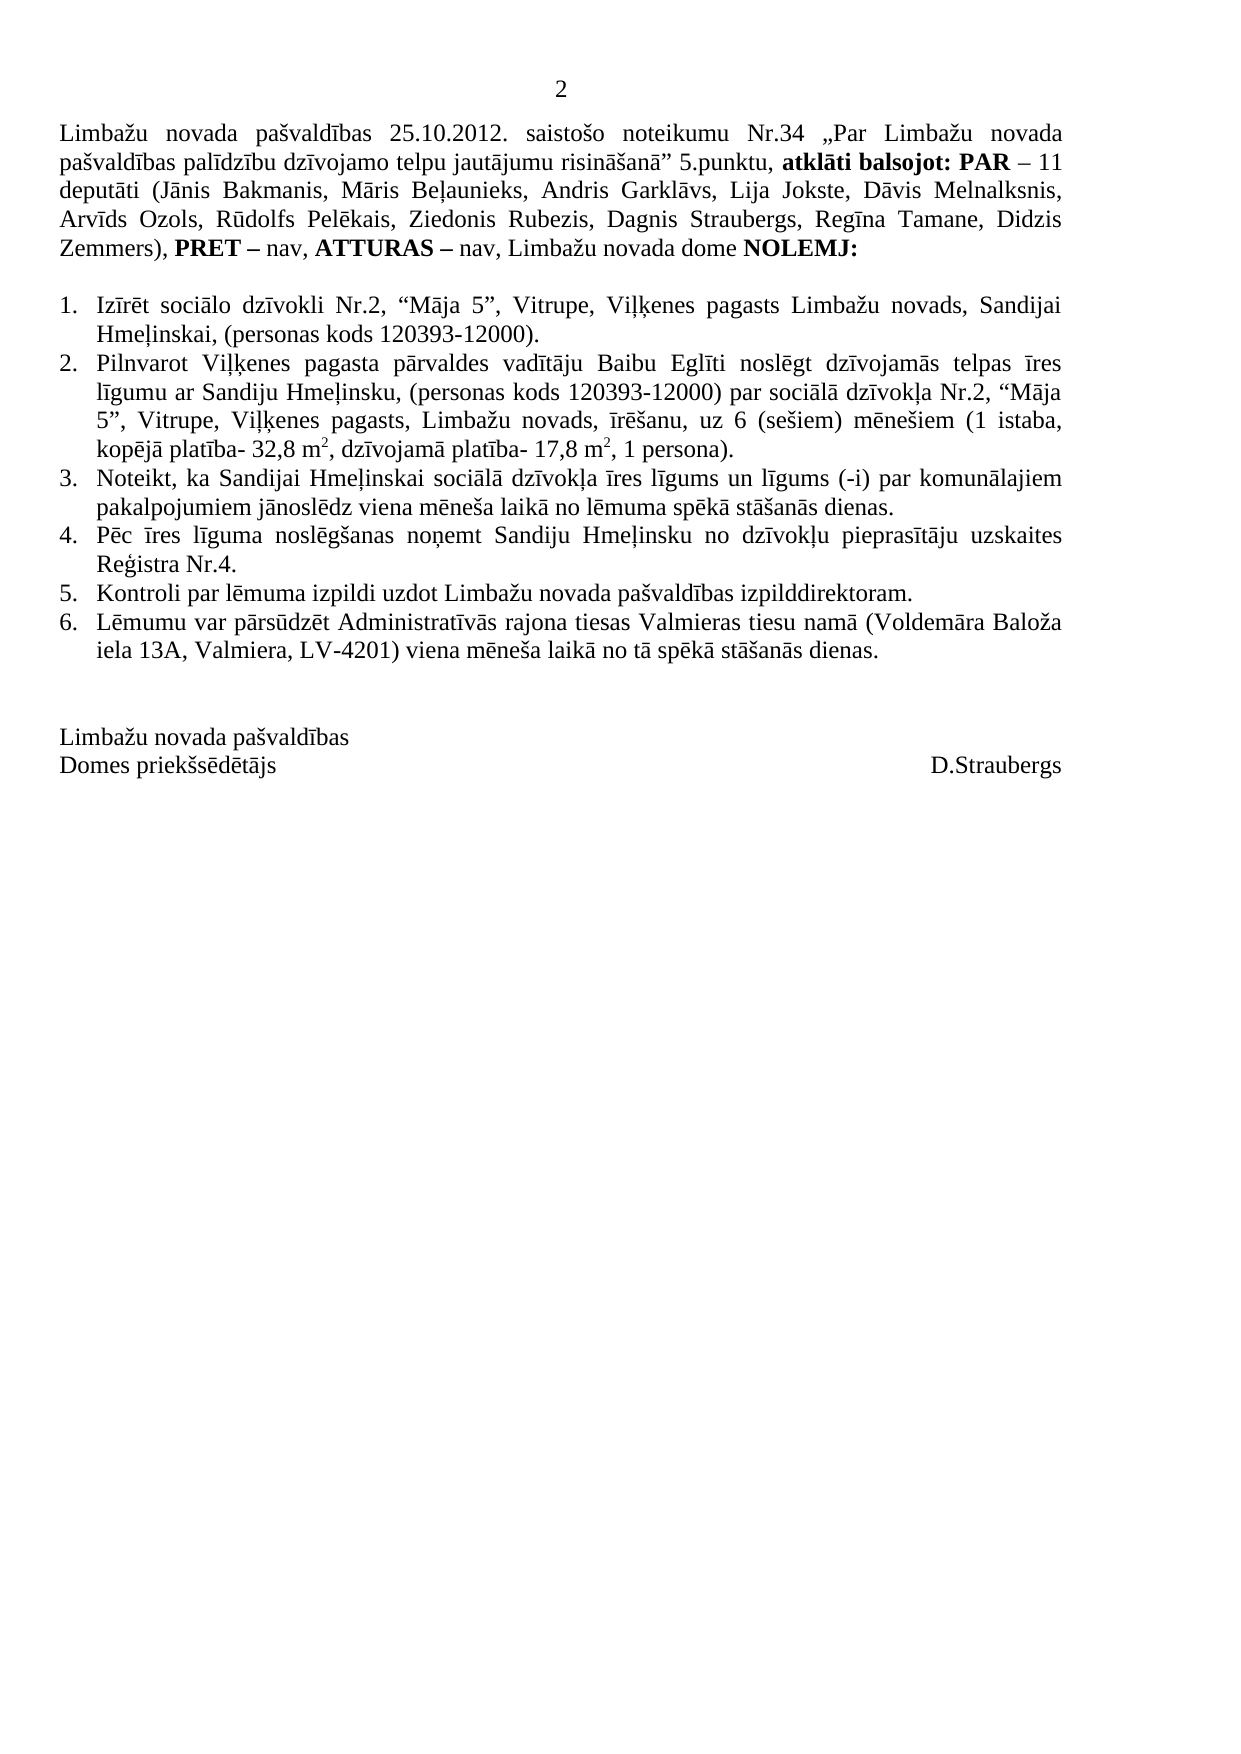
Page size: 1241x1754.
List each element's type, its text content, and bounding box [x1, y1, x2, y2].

list Noteikt, ka Sandijai Hmeļinskai sociālā dzīvokļa īres līgums un līgums (-i) par komunālajiem pakalpojumiem jānoslēdz viena mēneša laikā no lēmuma spēkā stāšanās dienas. [59, 463, 1063, 521]
text Domes priekšsēdētājs D.Straubergs [59, 751, 1063, 779]
list Pilnvarot Viļķenes pagasta pārvaldes vadītāju Baibu Eglīti noslēgt dzīvojamās telpas īres līgumu ar Sandiju Hmeļinsku, (personas kods 120393-12000) par sociālā dzīvokļa Nr.2, “Māja 5”, Vitrupe, Viļķenes pagasts, Limbažu novads, īrēšanu, uz 6 (sešiem) mēnešiem (1 istaba, kopējā platība- 32,8 m2, dzīvojamā platība- 17,8 m2, 1 persona). [59, 348, 1063, 463]
list Pēc īres līguma noslēgšanas noņemt Sandiju Hmeļinsku no dzīvokļu pieprasītāju uzskaites Reģistra Nr.4. [59, 521, 1063, 578]
list Izīrēt sociālo dzīvokli Nr.2, “Māja 5”, Vitrupe, Viļķenes pagasts Limbažu novads, Sandijai Hmeļinskai, (personas kods 120393-12000). [59, 291, 1063, 348]
text Limbažu novada pašvaldības [59, 722, 1063, 751]
list Kontroli par lēmuma izpildi uzdot Limbažu novada pašvaldības izpilddirektoram. [59, 578, 1063, 607]
list Lēmumu var pārsūdzēt Administratīvās rajona tiesas Valmieras tiesu namā (Voldemāra Baloža iela 13A, Valmiera, LV-4201) viena mēneša laikā no tā spēkā stāšanās dienas. [59, 607, 1063, 664]
